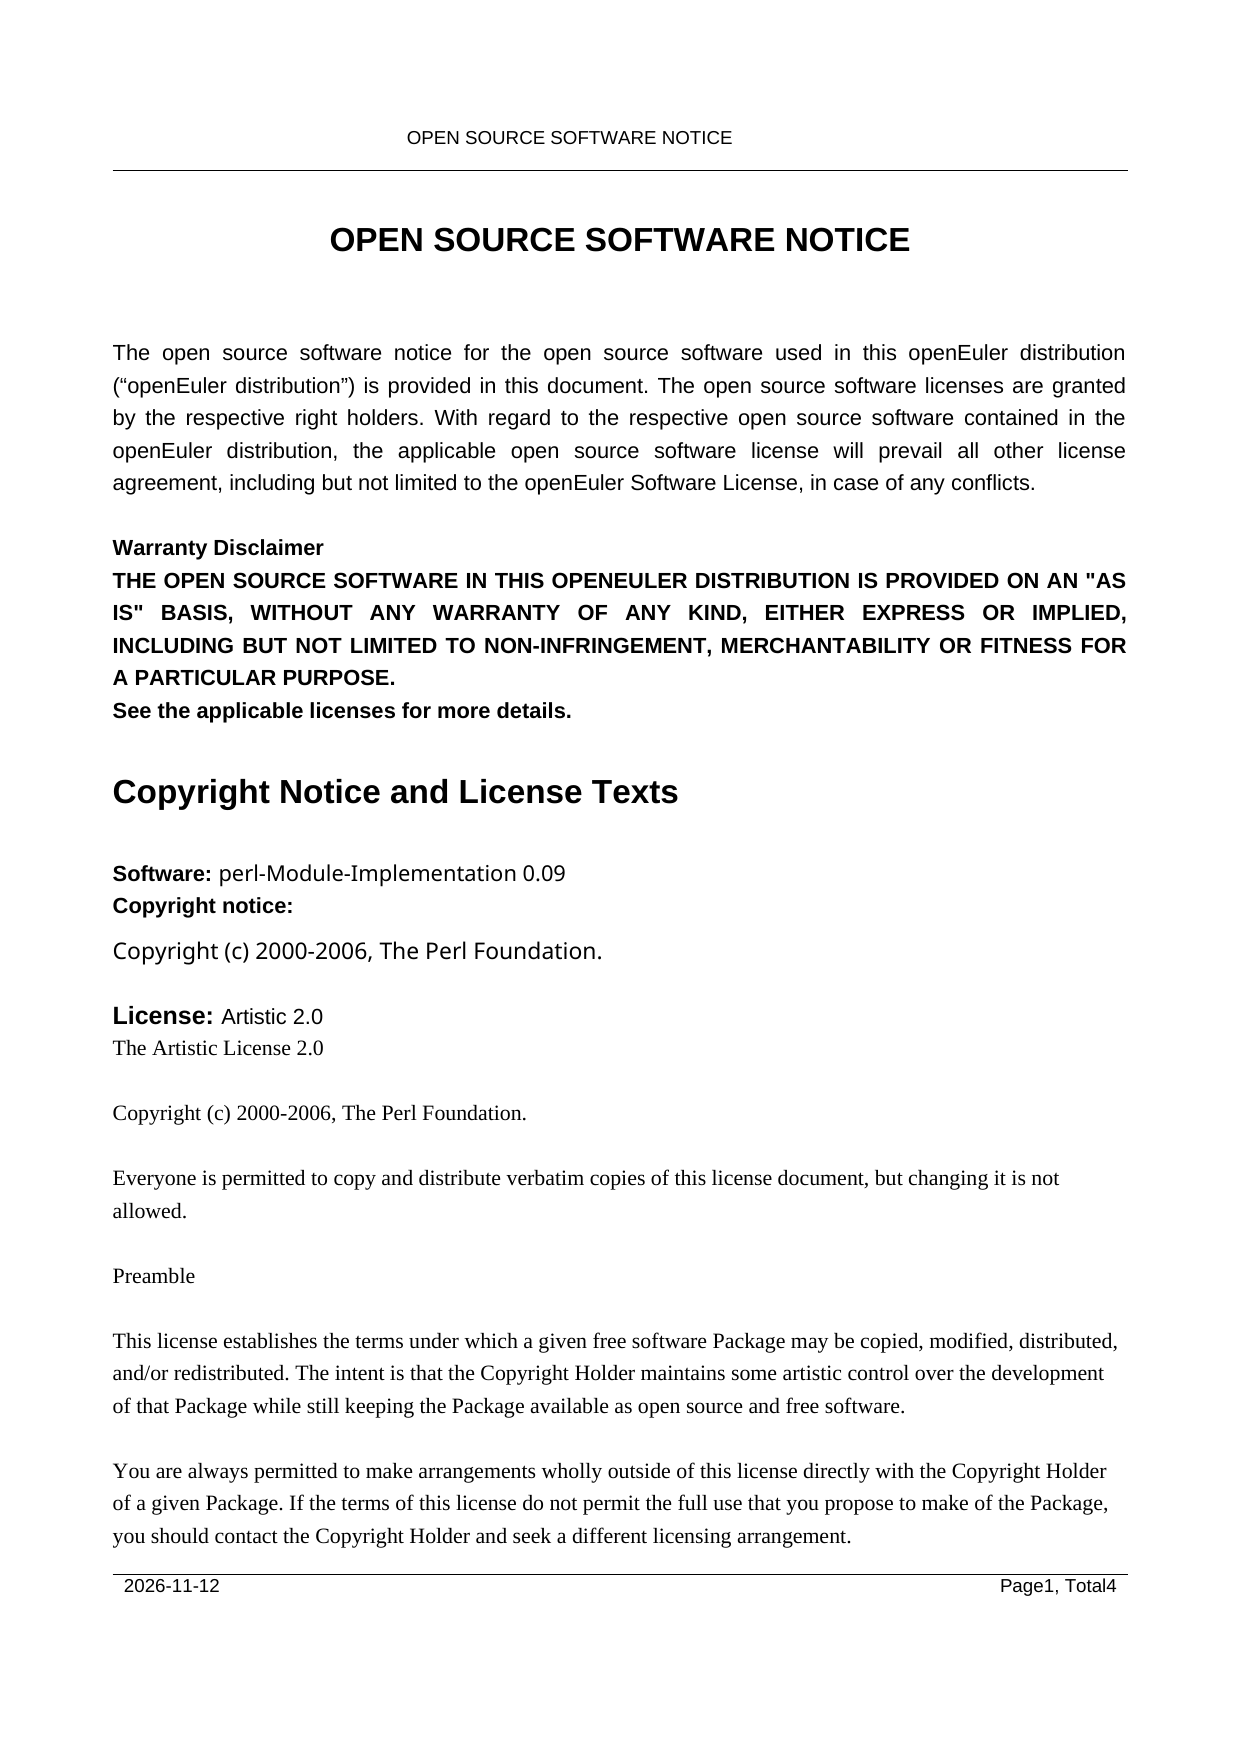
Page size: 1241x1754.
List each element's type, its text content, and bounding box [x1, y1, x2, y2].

text Preamble [112, 1259, 1128, 1291]
text This license establishes the terms under which a given free software Package may be copied, modified, distributed, and/or redistributed. The intent is that the Copyright Holder maintains some artistic control over the development of that Package while still keeping the Package available as open source and free software. [112, 1324, 1128, 1421]
text Copyright Notice and License Texts [112, 759, 1128, 824]
text Copyright (c) 2000-2006, The Perl Foundation. [112, 1096, 1128, 1129]
text OPEN SOURCE SOFTWARE NOTICE [112, 206, 1128, 271]
text The Artistic License 2.0 [112, 1031, 1128, 1064]
text Everyone is permitted to copy and distribute verbatim copies of this license document, but changing it is not allowed. [112, 1161, 1128, 1226]
text Copyright (c) 2000-2006, The Perl Foundation. [112, 934, 1128, 999]
text THE OPEN SOURCE SOFTWARE IN THIS OPENEULER DISTRIBUTION IS PROVIDED ON AN "AS IS" BASIS, WITHOUT ANY WARRANTY OF ANY KIND, EITHER EXPRESS OR IMPLIED, INCLUDING BUT NOT LIMITED TO NON-INFRINGEMENT, MERCHANTABILITY OR FITNESS FOR A PARTICULAR PURPOSE. See the applicable licenses for more details. [112, 564, 1128, 726]
text Copyright notice: [112, 889, 1128, 921]
text The open source software notice for the open source software used in this openEuler distribution (“openEuler distribution”) is provided in this document. The open source software licenses are granted by the respective right holders. With regard to the respective open source software contained in the openEuler distribution, the applicable open source software license will prevail all other license agreement, including but not limited to the openEuler Software License, in case of any conflicts. [112, 336, 1128, 499]
text License: Artistic 2.0 [112, 999, 1128, 1031]
text You are always permitted to make arrangements wholly outside of this license directly with the Copyright Holder of a given Package. If the terms of this license do not permit the full use that you propose to make of the Package, you should contact the Copyright Holder and seek a different licensing arrangement. [112, 1454, 1128, 1551]
text Warranty Disclaimer [112, 531, 1128, 564]
title Software: perl-Module-Implementation 0.09 [112, 856, 1128, 889]
